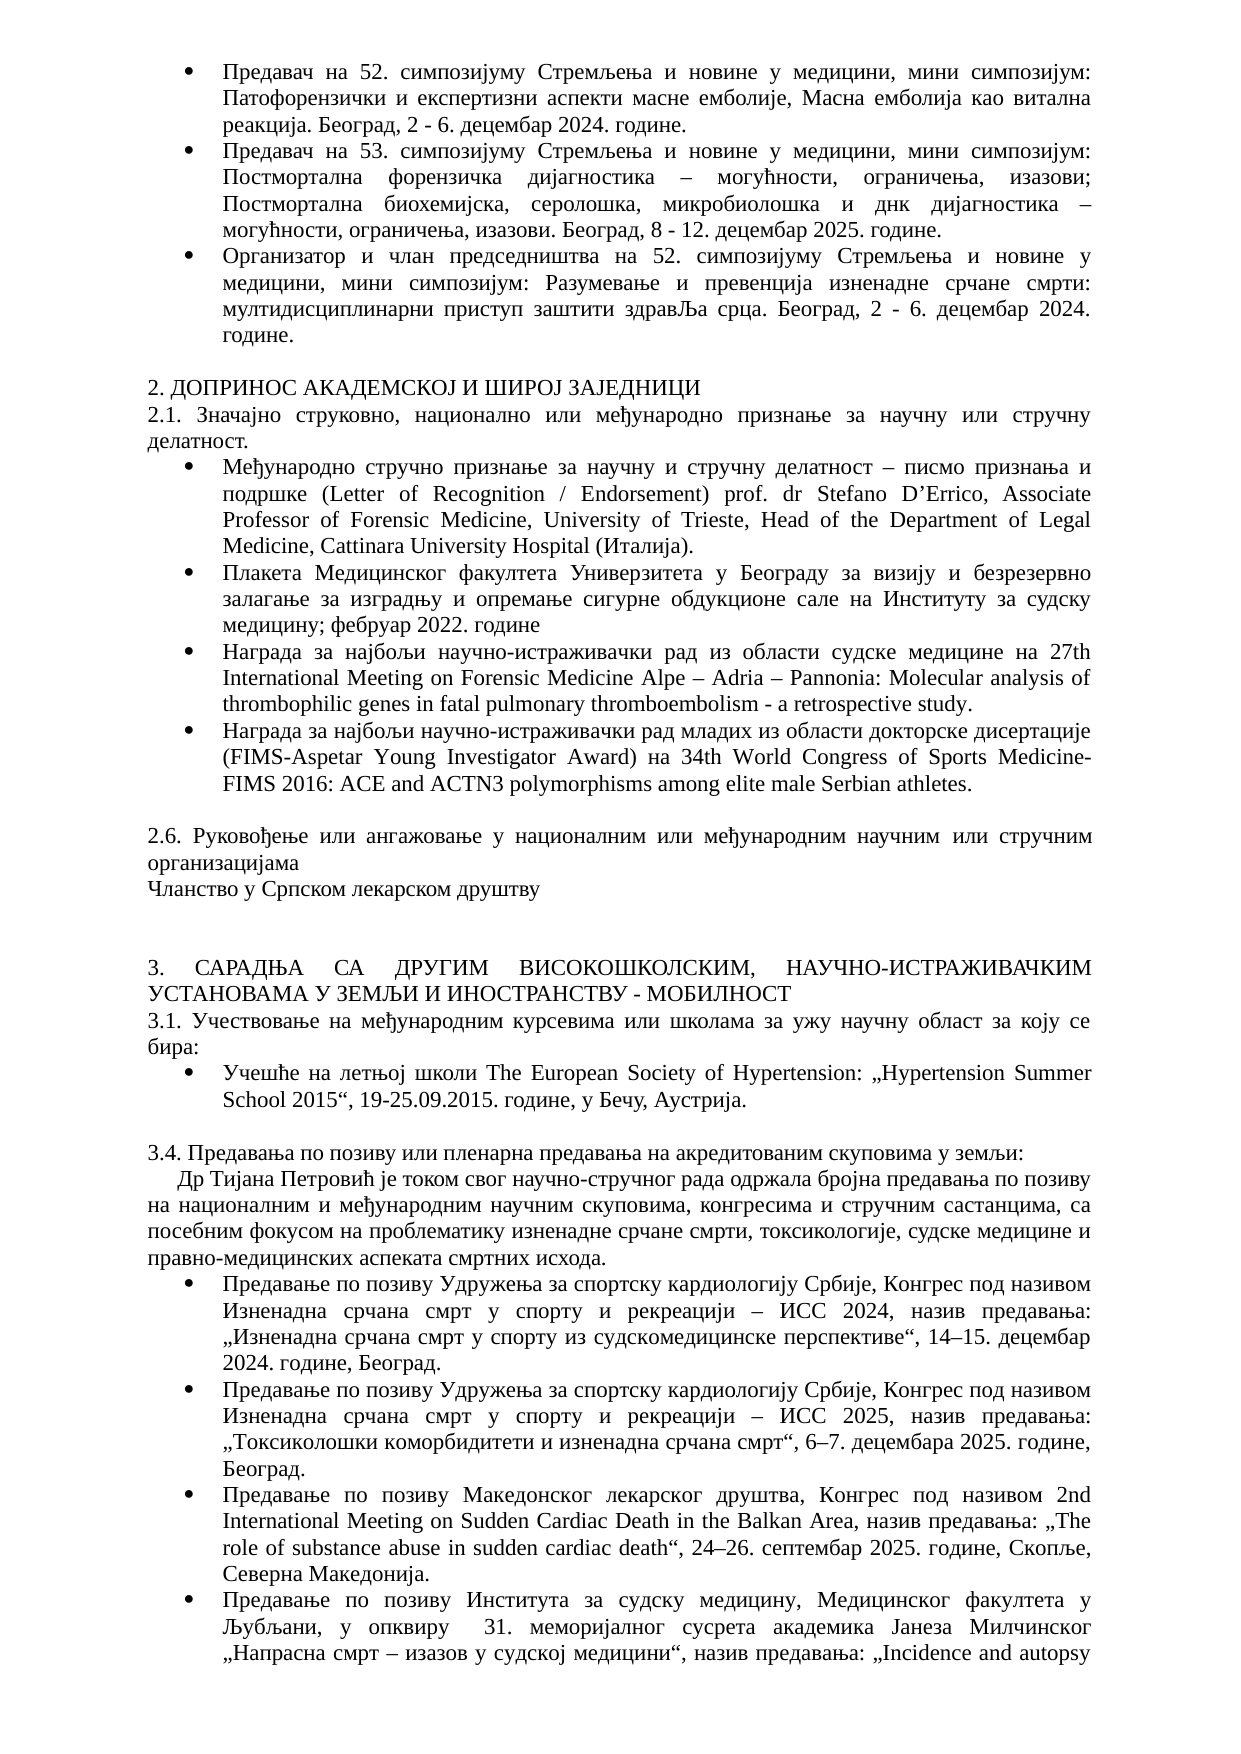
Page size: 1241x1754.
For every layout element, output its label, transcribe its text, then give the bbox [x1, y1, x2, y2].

list Организатор и члан председништва на 52. симпозијуму Стремљења и новине у медицини, мини симпозијум: Разумевање и превенција изненадне срчане смрти: мултидисциплинарни приступ заштити здравЉа срца. Београд, 2 - 6. децембар 2024. године. [185, 242, 1093, 348]
text Др Тијана Петровић је током свог научно-стручног рада одржала бројна предавања по позиву на националним и међународним научним скуповима, конгресима и стручним састанцима, са посебним фокусом на проблематику изненадне срчане смрти, токсикологије, судске медицине и правно-медицинских аспеката смртних исхода. [147, 1165, 1093, 1270]
text 2.1. Значајно струковно, национално или међународно признање за научну или стручну делатност. [147, 401, 1093, 453]
list Предавање по позиву Македонског лекарског друштва, Конгрес под називом 2nd International Meeting on Sudden Cardiac Death in the Balkan Area, назив предавања: „The role of substance abuse in sudden cardiac death“, 24–26. септембар 2025. године, Скопље, Северна Македонија. [185, 1481, 1093, 1587]
list Предавање по позиву Удружења за спортску кардиологију Србије, Конгрес под називом Изненадна срчана смрт у спорту и рекреацији – ИСС 2024, назив предавања: „Изненадна срчана смрт у спорту из судскомедицинске перспективе“, 14–15. децембар 2024. године, Београд. [185, 1270, 1093, 1376]
text 2.6. Руковођење или ангажовање у националним или међународним научним или стручним организацијама [147, 822, 1093, 875]
text Чланство у Српском лекарском друштву [147, 875, 1093, 901]
text 2. ДОПРИНОС АКАДЕМСКОЈ И ШИРОЈ ЗАЈЕДНИЦИ [147, 374, 1093, 401]
list Предавач на 52. симпозијуму Стремљења и новине у медицини, мини симпозијум: Патофорензички и експертизни аспекти масне емболије, Масна емболија као витална реакција. Београд, 2 - 6. децембар 2024. године. [185, 58, 1093, 137]
list Међународно стручно признање за научну и стручну делатност – писмо признања и подршке (Letter of Recognition / Endorsement) prof. dr Stefano D’Errico, Associate Professor of Forensic Medicine, University of Trieste, Head of the Department of Legal Medicine, Cattinara University Hospital (Италија). [185, 453, 1093, 559]
list Предавање по позиву Удружења за спортску кардиологију Србије, Конгрес под називом Изненадна срчана смрт у спорту и рекреацији – ИСС 2025, назив предавања: „Токсиколошки коморбидитети и изненадна срчана смрт“, 6–7. децембара 2025. године, Београд. [185, 1376, 1093, 1481]
text 3.4. Предавања по позиву или пленарна предавања на акредитованим скуповима у земљи: [147, 1138, 1093, 1165]
list Награда за најбољи научно-истраживачки рад из области судске медицине на 27th International Meeting on Forensic Medicine Alpe – Adria – Pannonia: Molecular analysis of thrombophilic genes in fatal pulmonary thromboembolism - a retrospective study. [185, 638, 1093, 717]
list Учешће на летњој школи The European Society of Hypertension: „Hypertension Summer School 2015“, 19-25.09.2015. године, у Бечу, Аустрија. [185, 1059, 1093, 1112]
list Награда за најбољи научно-истраживачки рад младих из области докторске дисертације (FIMS-Aspetar Young Investigator Award) на 34th World Congress of Sports Medicine-FIMS 2016: ACE and ACTN3 polymorphisms among elite male Serbian athletes. [185, 717, 1093, 796]
list Плакета Медицинског факултета Универзитета у Београду за визију и безрезервно залагање за изградњу и опремање сигурне обдукционе сале на Институту за судску медицину; фебруар 2022. године [185, 559, 1093, 638]
list Предавач на 53. симпозијуму Стремљења и новине у медицини, мини симпозијум: Постмортална форензичка дијагностика – могућности, ограничења, изазови; Постмортална биохемијска, серолошка, микробиолошка и днк дијагностика – могућности, ограничења, изазови. Београд, 8 - 12. децембар 2025. године. [185, 137, 1093, 242]
text 3.1. Учествовање на међународним курсевима или школама за ужу научну област за коју се бира: [147, 1007, 1093, 1059]
text 3. САРАДЊА СА ДРУГИМ ВИСОКОШКОЛСКИМ, НАУЧНО-ИСТРАЖИВАЧКИМ УСТАНОВАМА У ЗЕМЉИ И ИНОСТРАНСТВУ - МОБИЛНОСТ [147, 954, 1093, 1007]
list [185, 1587, 1093, 1666]
